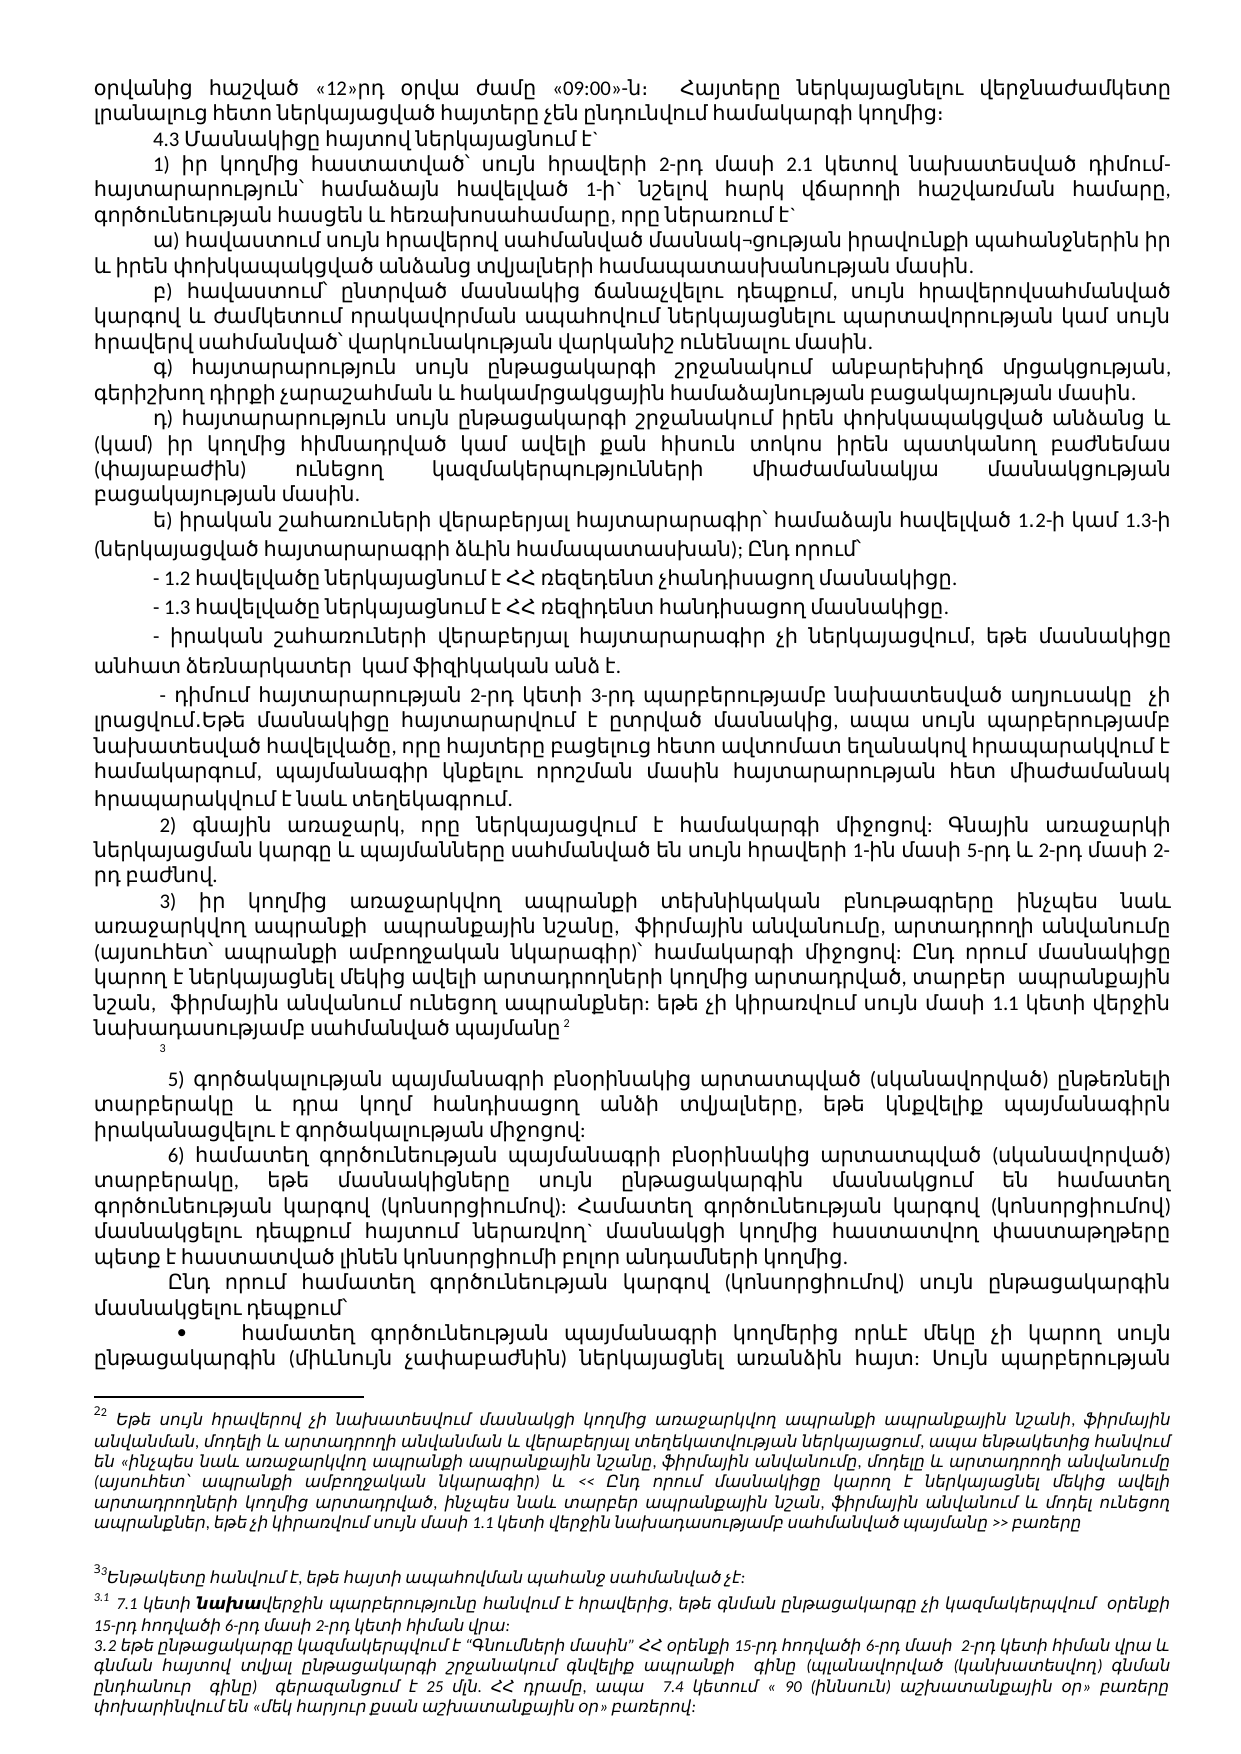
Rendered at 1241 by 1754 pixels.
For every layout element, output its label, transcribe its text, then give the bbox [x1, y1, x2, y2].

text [94, 75, 1171, 126]
text 5) գործակալության պայմանագրի բնօրինակից արտատպված (սկանավորված) ընթեռնելի տարբերակը և դրա կողմ հանդիսացող անձի տվյալները, եթե կնքվելիք պայմանագիրն իրականացվելու է գործակալության միջոցով: [94, 1066, 1171, 1142]
text - իրական շահառուների վերաբերյալ հայտարարագիր չի ներկայացվում, եթե մասնակիցը անհատ ձեռնարկատեր կամ ֆիզիկական անձ է. [94, 624, 1171, 678]
text 3 [94, 1041, 1171, 1066]
text ե) իրական շահառուների վերաբերյալ հայտարարագիր՝ համաձայն հավելված 1․2-ի կամ 1.3-ի (ներկայացված հայտարարագրի ձևին համապատասխան); Ընդ որում՝ [94, 507, 1171, 562]
text 3) իր կողմից առաջարկվող ապրանքի տեխնիկական բնութագրերը ինչպես նաև առաջարկվող ապրանքի ապրանքային նշանը, ֆիրմային անվանումը, արտադրողի անվանումը (այսուհետ՝ ապրանքի ամբողջական նկարագիր)՝ համակարգի միջոցով: Ընդ որում մասնակիցը կարող է ներկայացնել մեկից ավելի արտադրողների կողմից արտադրված, տարբեր ապրանքային նշան, ֆիրմային անվանում ունեցող ապրանքներ: եթե չի կիրառվում սույն մասի 1.1 կետի վերջին նախադասությամբ սահմանված պայմանը 2 [94, 888, 1171, 1041]
text գ) հայտարարություն սույն ընթացակարգի շրջանակում անբարեխիղճ մրցակցության, գերիշխող դիրքի չարաշահման և հակամրցակցային համաձայնության բացակայության մասին. [94, 354, 1171, 405]
text Ընդ որում համատեղ գործունեության կարգով (կոնսորցիումով) սույն ընթացակարգին մասնակցելու դեպքում՝ [94, 1269, 1171, 1320]
text բ) հավաստում՝ ընտրված մասնակից ճանաչվելու դեպքում, սույն հրավերովսահմանված կարգով և ժամկետում որակավորման ապահովում ներկայացնելու պարտավորության կամ սույն հրավերվ սահմանված՝ վարկունակության վարկանիշ ունենալու մասին. [94, 278, 1171, 354]
text ա) հավաստում սույն հրավերով սահմանված մասնակ¬ցության իրավունքի պահանջներին իր և իրեն փոխկապակցված անձանց տվյալների համապատասխանության մասին. [94, 227, 1171, 278]
text 1) իր կողմից հաստատված՝ սույն հրավերի 2-րդ մասի 2.1 կետով նախատեսված դիմում-հայտարարություն՝ համաձայն հավելված 1-ի` նշելով հարկ վճարողի հաշվառման համարը, գործունեության հասցեն և հեռախոսահամարը, որը ներառում է` [94, 151, 1171, 227]
text 6) համատեղ գործունեության պայմանագրի բնօրինակից արտատպված (սկանավորված) տարբերակը, եթե մասնակիցները սույն ընթացակարգին մասնակցում են համատեղ գործունեության կարգով (կոնսորցիումով): Համատեղ գործունեության կարգով (կոնսորցիումով) մասնակցելու դեպքում հայտում ներառվող` մասնակցի կողմից հաստատվող փաստաթղթերը պետք է հաստատված լինեն կոնսորցիումի բոլոր անդամների կողմից. [94, 1142, 1171, 1269]
text - 1.2 հավելվածը ներկայացնում է ՀՀ ռեզեդենտ չհանդիսացող մասնակիցը. [94, 565, 1171, 591]
text 4.3 Մասնակիցը հայտով ներկայացնում է` [94, 126, 1171, 151]
text դ) հայտարարություն սույն ընթացակարգի շրջանակում իրեն փոխկապակցված անձանց և (կամ) իր կողմից հիմնադրված կամ ավելի քան հիսուն տոկոս իրեն պատկանող բաժնեմաս (փայաբաժին) ունեցող կազմակերպությունների միաժամանակյա մասնակցության բացակայության մասին. [94, 405, 1171, 507]
text - դիմում հայտարարության 2-րդ կետի 3-րդ պարբերությամբ նախատեսված աղյուսակը չի լրացվում․Եթե մասնակիցը հայտարարվում է ըտրված մասնակից, ապա սույն պարբերությամբ նախատեսված հավելվածը, որը հայտերը բացելուց հետո ավտոմատ եղանակով հրապարակվում է համակարգում, պայմանագիր կնքելու որոշման մասին հայտարարության հետ միաժամանակ հրապարակվում է նաև տեղեկագրում. [94, 682, 1171, 812]
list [94, 1320, 1171, 1371]
text - 1.3 հավելվածը ներկայացնում է ՀՀ ռեզիդենտ հանդիսացող մասնակիցը. [94, 594, 1171, 620]
text 2) գնային առաջարկ, որը ներկայացվում է համակարգի միջոցով: Գնային առաջարկի ներկայացման կարգը և պայմանները սահմանված են սույն հրավերի 1-ին մասի 5-րդ և 2-րդ մասի 2-րդ բաժնով. [94, 812, 1171, 888]
